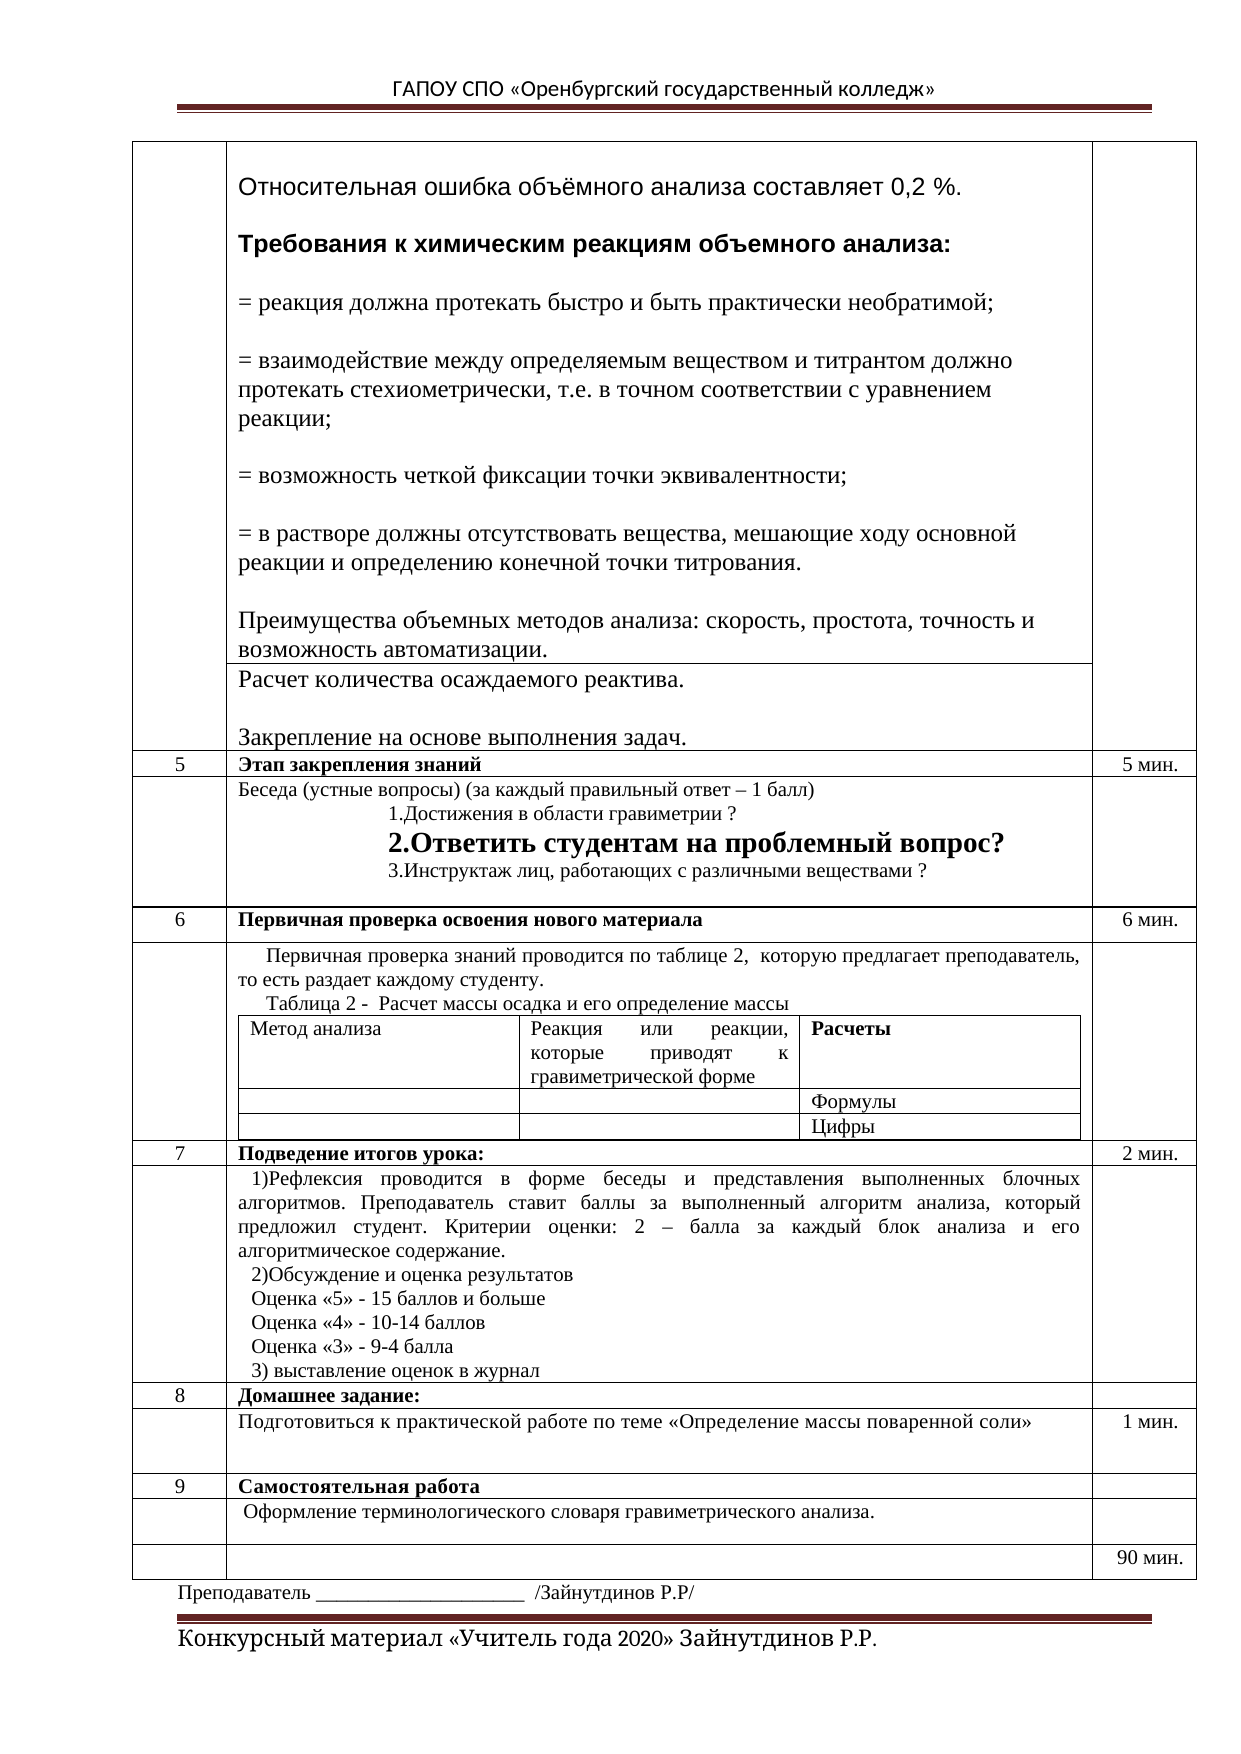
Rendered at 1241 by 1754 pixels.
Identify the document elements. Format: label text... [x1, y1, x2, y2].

table_cell Этап закрепления знаний [227, 751, 1092, 776]
table_cell 8 [133, 1383, 226, 1408]
text Преподаватель ____________________ /Зайнутдинов Р.Р/ [177, 1580, 1152, 1604]
table_cell [133, 1545, 226, 1579]
table_cell [1093, 1474, 1196, 1498]
table_cell [227, 1545, 1092, 1579]
table_cell 6 мин. [1093, 908, 1196, 942]
table_cell Первичная проверка знаний проводится по таблице 2, которую предлагает преподаватель, то есть раздает каждому студенту. Таблица 2 - Расчет массы осадка и его определение массы [227, 943, 1092, 1139]
table_cell [1093, 1383, 1196, 1408]
table_cell 1)Рефлексия проводится в форме беседы и представления выполненных блочных алгоритмов. Преподаватель ставит баллы за выполненный алгоритм анализа, который предложил студент. Критерии оценки: 2 – балла за каждый блок анализа и его алгоритмическое содержание. 2)Обсуждение и оценка результатов Оценка «5» - 15 баллов и больше Оценка «4» - 10-14 баллов Оценка «3» - 9-4 балла 3) выставление оценок в журнал [227, 1166, 1092, 1382]
table_cell [133, 1166, 226, 1382]
table_cell Первичная проверка освоения нового материала [227, 908, 1092, 942]
table_cell 9 [133, 1474, 226, 1498]
table_cell 5 мин. [1093, 751, 1196, 776]
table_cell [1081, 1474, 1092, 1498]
table_cell 7 [133, 1141, 226, 1165]
table_cell Домашнее задание: [227, 1383, 1092, 1408]
table_cell Подведение итогов урока: [227, 1141, 1092, 1165]
table_cell [133, 1409, 226, 1473]
table_cell [1093, 1499, 1196, 1544]
table_cell [133, 777, 226, 906]
table_cell Беседа (устные вопросы) (за каждый правильный ответ – 1 балл) 1.Достижения в области гравиметрии ? 2.Ответить студентам на проблемный вопрос? 3.Инструктаж лиц, работающих с различными веществами ? [227, 777, 1092, 906]
table_cell 5 [133, 751, 226, 776]
table_cell Оформление терминологического словаря гравиметрического анализа. [227, 1499, 1092, 1544]
table_cell 90 мин. [1093, 1545, 1196, 1579]
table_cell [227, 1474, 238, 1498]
table_cell 6 [133, 908, 226, 942]
table_cell [133, 943, 226, 1139]
table_cell Расчет количества осаждаемого реактива. Закрепление на основе выполнения задач. [227, 664, 1092, 750]
table_cell [1093, 777, 1196, 906]
table_cell [1093, 1166, 1196, 1382]
table_cell 1 мин. [1093, 1409, 1196, 1473]
table_cell 2 мин. [1093, 1141, 1196, 1165]
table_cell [227, 142, 1092, 663]
table_cell [1093, 943, 1196, 1139]
table_cell [133, 1499, 226, 1544]
table_cell Подготовиться к практической работе по теме «Определение массы поваренной соли» [227, 1409, 1092, 1473]
